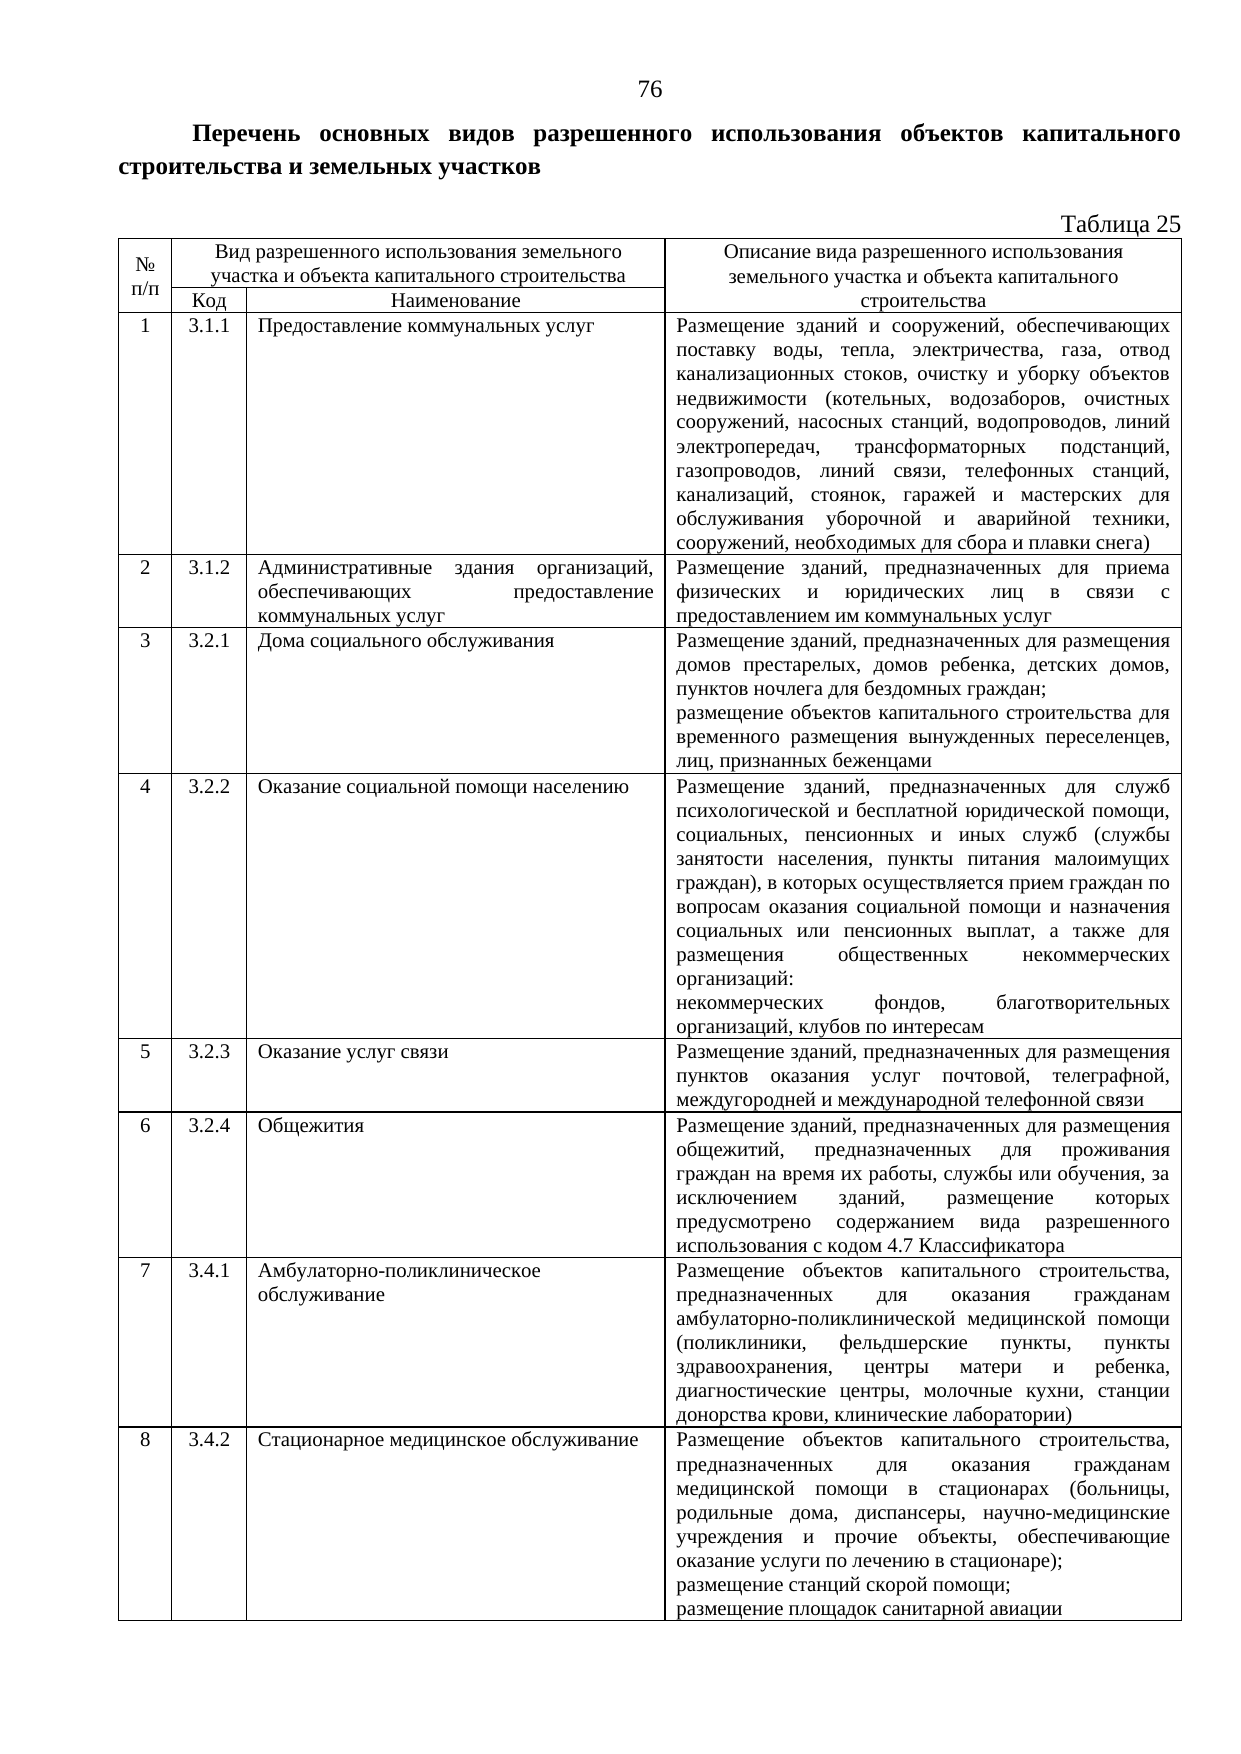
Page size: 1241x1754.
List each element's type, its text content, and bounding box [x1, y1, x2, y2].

table_cell Оказание социальной помощи населению [247, 774, 664, 1038]
table_header Вид разрешенного использования земельного участка и объекта капитального строительства [172, 239, 664, 287]
table_cell Наименование [247, 288, 664, 312]
table_cell Размещение зданий, предназначенных для размещения общежитий, предназначенных для проживания граждан на время их работы, службы или обучения, за исключением зданий, размещение которых предусмотрено содержанием вида разрешенного использования с кодом 4.7 Классификатора [666, 1113, 1181, 1257]
table_cell Размещение объектов капитального строительства, предназначенных для оказания гражданам амбулаторно-поликлинической медицинской помощи (поликлиники, фельдшерские пункты, пункты здравоохранения, центры матери и ребенка, диагностические центры, молочные кухни, станции донорства крови, клинические лаборатории) [666, 1258, 1181, 1426]
table_cell Общежития [247, 1113, 664, 1257]
table_cell 4 [119, 774, 171, 1038]
table_cell Размещение объектов капитального строительства, предназначенных для оказания гражданам медицинской помощи в стационарах (больницы, родильные дома, диспансеры, научно-медицинские учреждения и прочие объекты, обеспечивающие оказание услуги по лечению в стационаре); размещение станций скорой помощи; размещение площадок санитарной авиации [666, 1428, 1181, 1620]
table_header № п/п [119, 239, 171, 312]
table_cell Размещение зданий, предназначенных для размещения домов престарелых, домов ребенка, детских домов, пунктов ночлега для бездомных граждан; размещение объектов капитального строительства для временного размещения вынужденных переселенцев, лиц, признанных беженцами [666, 628, 1181, 772]
table_cell 1 [119, 313, 171, 554]
table_cell Административные здания организаций, обеспечивающих предоставление коммунальных услуг [247, 555, 664, 627]
table_cell Размещение зданий и сооружений, обеспечивающих поставку воды, тепла, электричества, газа, отвод канализационных стоков, очистку и уборку объектов недвижимости (котельных, водозаборов, очистных сооружений, насосных станций, водопроводов, линий электропередач, трансформаторных подстанций, газопроводов, линий связи, телефонных станций, канализаций, стоянок, гаражей и мастерских для обслуживания уборочной и аварийной техники, сооружений, необходимых для сбора и плавки снега) [666, 313, 1181, 554]
table_cell 2 [119, 555, 171, 627]
table_header Описание вида разрешенного использования земельного участка и объекта капитального строительства [666, 239, 1181, 312]
table_cell 3.4.1 [172, 1258, 246, 1426]
table_cell 7 [119, 1258, 171, 1426]
table_cell 3 [119, 628, 171, 772]
table_cell 5 [119, 1039, 171, 1111]
table_cell 3.2.2 [172, 774, 246, 1038]
table_cell Стационарное медицинское обслуживание [247, 1428, 664, 1620]
table_cell Код [172, 288, 246, 312]
text Таблица 25 [192, 209, 1181, 238]
table_cell Амбулаторно-поликлиническое обслуживание [247, 1258, 664, 1426]
table_cell Размещение зданий, предназначенных для приема физических и юридических лиц в связи с предоставлением им коммунальных услуг [666, 555, 1181, 627]
table_cell 8 [119, 1428, 171, 1620]
table_cell 6 [119, 1113, 171, 1257]
table_cell Предоставление коммунальных услуг [247, 313, 664, 554]
table_cell 3.2.1 [172, 628, 246, 772]
table_cell Размещение зданий, предназначенных для служб психологической и бесплатной юридической помощи, социальных, пенсионных и иных служб (службы занятости населения, пункты питания малоимущих граждан), в которых осуществляется прием граждан по вопросам оказания социальной помощи и назначения социальных или пенсионных выплат, а также для размещения общественных некоммерческих организаций: некоммерческих фондов, благотворительных организаций, клубов по интересам [666, 774, 1181, 1038]
table_cell 3.4.2 [172, 1428, 246, 1620]
table_cell 3.1.1 [172, 313, 246, 554]
table_cell 3.1.2 [172, 555, 246, 627]
table_cell Дома социального обслуживания [247, 628, 664, 772]
table_cell Оказание услуг связи [247, 1039, 664, 1111]
table_cell 3.2.3 [172, 1039, 246, 1111]
list Перечень основных видов разрешенного использования объектов капитального строительства и земельных участков [118, 118, 1181, 180]
table_cell Размещение зданий, предназначенных для размещения пунктов оказания услуг почтовой, телеграфной, междугородней и международной телефонной связи [666, 1039, 1181, 1111]
table_cell 3.2.4 [172, 1113, 246, 1257]
